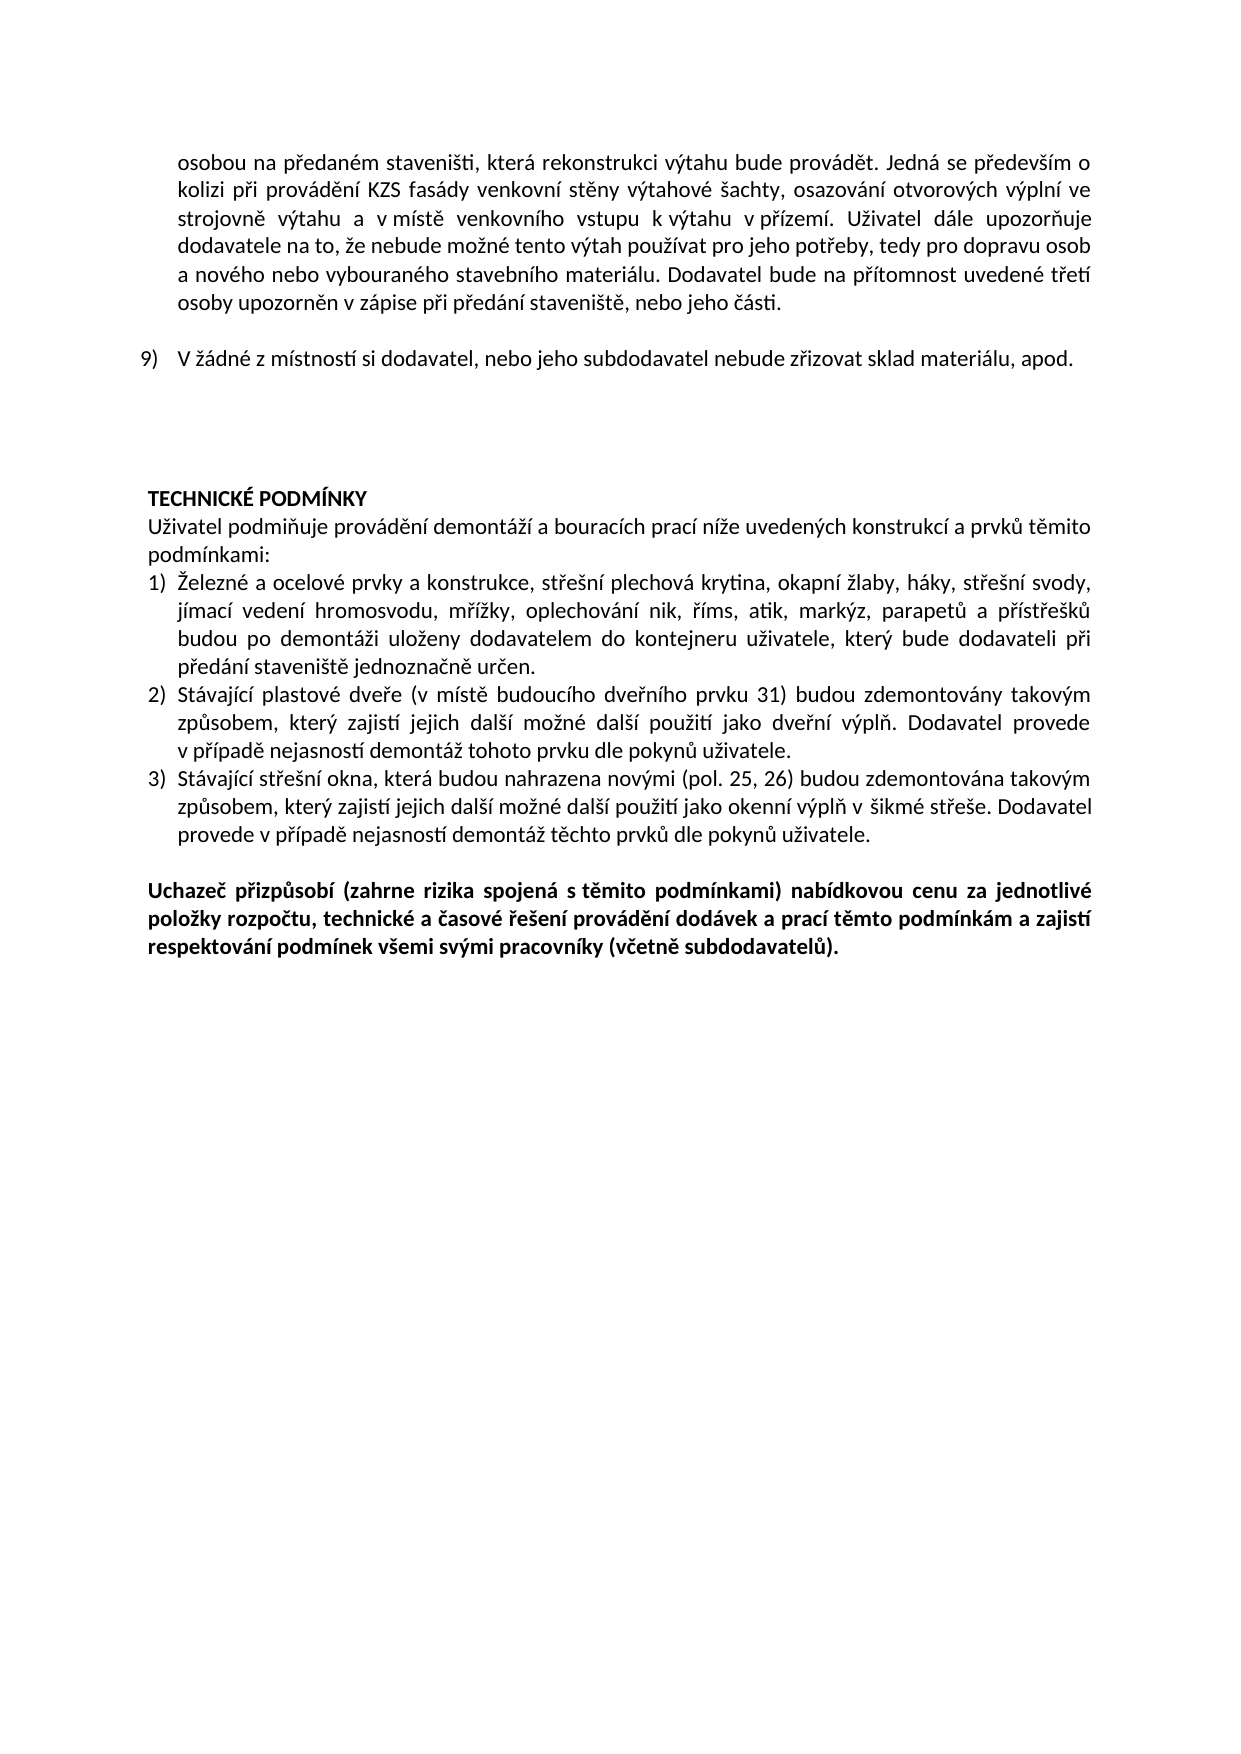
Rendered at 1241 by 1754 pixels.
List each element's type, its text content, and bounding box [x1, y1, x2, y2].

list Stávající plastové dveře (v místě budoucího dveřního prvku 31) budou zdemontovány takovým způsobem, který zajistí jejich další možné další použití jako dveřní výplň. Dodavatel provede v případě nejasností demontáž tohoto prvku dle pokynů uživatele. [148, 680, 1093, 764]
list Stávající střešní okna, která budou nahrazena novými (pol. 25, 26) budou zdemontována takovým způsobem, který zajistí jejich další možné další použití jako okenní výplň v šikmé střeše. Dodavatel provede v případě nejasností demontáž těchto prvků dle pokynů uživatele. [148, 764, 1093, 848]
text TECHNICKÉ PODMÍNKY [148, 484, 1093, 512]
list V žádné z místností si dodavatel, nebo jeho subdodavatel nebude zřizovat sklad materiálu, apod. [140, 344, 1093, 372]
text Uchazeč přizpůsobí (zahrne rizika spojená s těmito podmínkami) nabídkovou cenu za jednotlivé položky rozpočtu, technické a časové řešení provádění dodávek a prací těmto podmínkám a zajistí respektování podmínek všemi svými pracovníky (včetně subdodavatelů). [148, 876, 1093, 960]
list Železné a ocelové prvky a konstrukce, střešní plechová krytina, okapní žlaby, háky, střešní svody, jímací vedení hromosvodu, mřížky, oplechování nik, říms, atik, markýz, parapetů a přístřešků budou po demontáži uloženy dodavatelem do kontejneru uživatele, který bude dodavateli při předání staveniště jednoznačně určen. [148, 568, 1093, 680]
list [148, 148, 1093, 316]
text Uživatel podmiňuje provádění demontáží a bouracích prací níže uvedených konstrukcí a prvků těmito podmínkami: [148, 512, 1093, 568]
